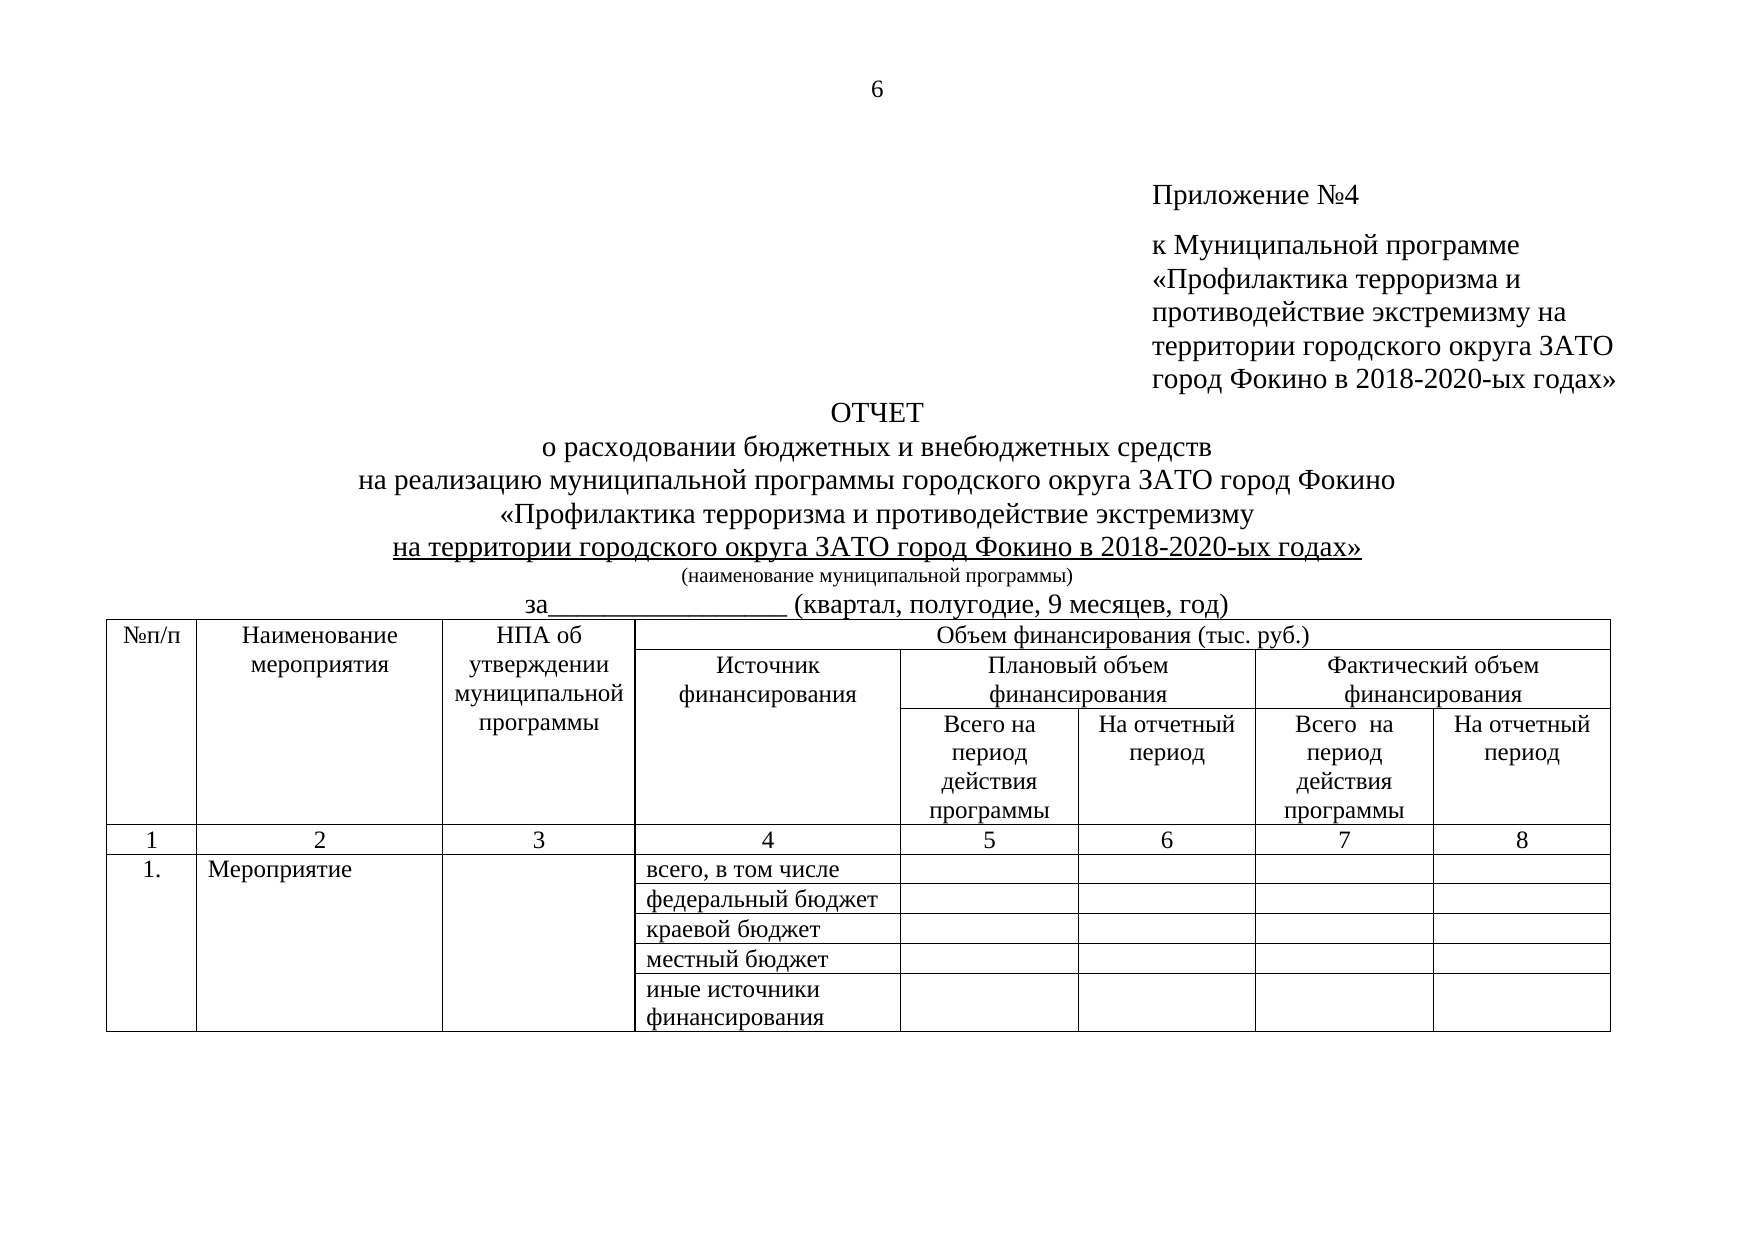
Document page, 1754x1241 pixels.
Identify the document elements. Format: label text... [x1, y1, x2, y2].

table_cell 6 [1079, 825, 1255, 853]
table_cell [1434, 855, 1610, 883]
table_cell [443, 855, 634, 1031]
table_cell 1 [107, 825, 196, 853]
subtitle Приложение №4 [1152, 177, 1636, 211]
table_cell местный бюджет [636, 944, 900, 973]
text за_________________ (квартал, полугодие, 9 месяцев, год) [118, 587, 1636, 619]
text на территории городского округа ЗАТО город Фокино в 2018-2020-ых годах» [118, 529, 1636, 563]
text «Профилактика терроризма и противодействие экстремизму на территории городского округа ЗАТО город Фокино в 2018-2020-ых годах» [1152, 261, 1636, 395]
table_cell 8 [1434, 825, 1610, 853]
table_cell Всего на период действия программы [1256, 709, 1433, 824]
table_cell Плановый объем финансирования [901, 650, 1255, 708]
table_cell [1256, 944, 1433, 973]
table_header №п/п [107, 620, 196, 824]
table_cell [1079, 884, 1255, 913]
table_header Объем финансирования (тыс. руб.) [636, 620, 1610, 649]
table_cell 4 [636, 825, 900, 853]
table_cell краевой бюджет [636, 914, 900, 943]
table_cell Источник финансирования [636, 650, 900, 824]
table_cell [1434, 914, 1610, 943]
table_header Наименование мероприятия [197, 620, 442, 824]
table_cell [1079, 974, 1255, 1031]
table_cell [901, 855, 1078, 883]
table_cell [901, 944, 1078, 973]
table_cell иные источники финансирования [636, 974, 900, 1031]
table_cell [901, 974, 1078, 1031]
table_cell [1256, 974, 1433, 1031]
table_cell всего, в том числе [636, 855, 900, 883]
table_cell федеральный бюджет [636, 884, 900, 913]
table_cell 1. [107, 855, 196, 1031]
text «Профилактика терроризма и противодействие экстремизму [118, 496, 1636, 529]
table_cell [1079, 855, 1255, 883]
text (наименование муниципальной программы) [118, 563, 1636, 587]
table_cell 2 [197, 825, 442, 853]
table_cell [1434, 974, 1610, 1031]
table_cell Мероприятие [197, 855, 442, 1031]
text на реализацию муниципальной программы городского округа ЗАТО город Фокино [118, 462, 1636, 496]
table_cell [1434, 944, 1610, 973]
table_cell [1256, 914, 1433, 943]
table_cell На отчетный период [1079, 709, 1255, 824]
table_cell [1256, 884, 1433, 913]
text к Муниципальной программе [1152, 227, 1636, 261]
table_header НПА об утверждении муниципальной программы [443, 620, 634, 824]
table_cell [1079, 914, 1255, 943]
table_cell 3 [443, 825, 634, 853]
table_cell [1079, 944, 1255, 973]
table_cell 5 [901, 825, 1078, 853]
text о расходовании бюджетных и внебюджетных средств [118, 429, 1636, 462]
table_cell [1434, 884, 1610, 913]
table_cell Всего на период действия программы [901, 709, 1078, 824]
table_cell 7 [1256, 825, 1433, 853]
table_cell На отчетный период [1434, 709, 1610, 824]
text ОТЧЕТ [118, 395, 1636, 429]
table_cell Фактический объем финансирования [1256, 650, 1610, 708]
table_cell [1256, 855, 1433, 883]
table_cell [901, 914, 1078, 943]
table_cell [901, 884, 1078, 913]
